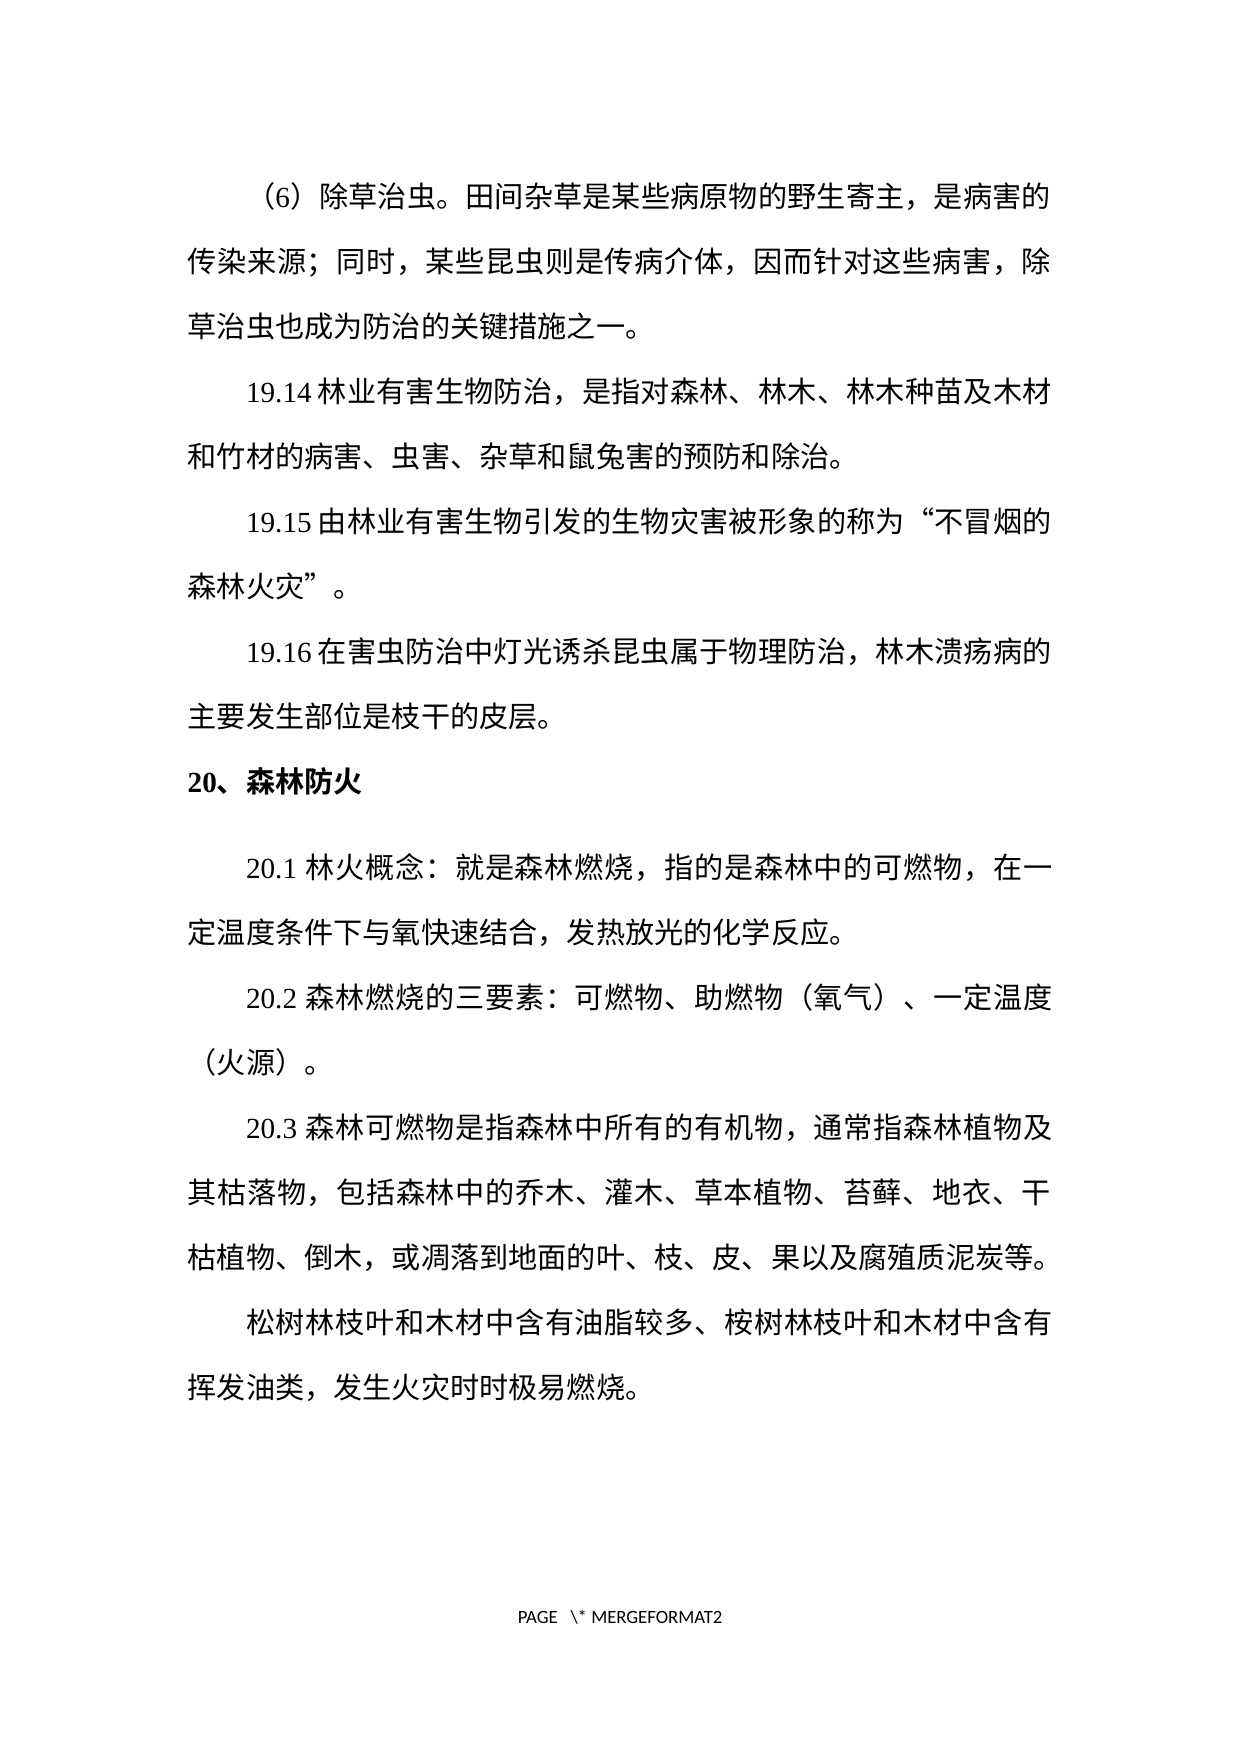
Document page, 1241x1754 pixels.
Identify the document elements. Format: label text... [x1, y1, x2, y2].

text 19.14林业有害生物防治，是指对森林、林木、林木种苗及木材和竹材的病害、虫害、杂草和鼠兔害的预防和除治。 [187, 357, 1053, 487]
text 19.16在害虫防治中灯光诱杀昆虫属于物理防治，林木溃疡病的主要发生部位是枝干的皮层。 [187, 617, 1053, 747]
text 20.2 森林燃烧的三要素：可燃物、助燃物（氧气）、一定温度（火源）。 [187, 963, 1053, 1093]
text 松树林枝叶和木材中含有油脂较多、桉树林枝叶和木材中含有挥发油类，发生火灾时时极易燃烧。 [187, 1288, 1053, 1418]
text 19.15由林业有害生物引发的生物灾害被形象的称为“不冒烟的森林火灾”。 [187, 487, 1053, 617]
subtitle 20、森林防火 [187, 747, 1053, 812]
text 20.3 森林可燃物是指森林中所有的有机物，通常指森林植物及其枯落物，包括森林中的乔木、灌木、草本植物、苔藓、地衣、干枯植物、倒木，或凋落到地面的叶、枝、皮、果以及腐殖质泥炭等。 [187, 1093, 1053, 1288]
text 20.1 林火概念：就是森林燃烧，指的是森林中的可燃物，在一定温度条件下与氧快速结合，发热放光的化学反应。 [187, 833, 1053, 963]
text （6）除草治虫。田间杂草是某些病原物的野生寄主，是病害的传染来源；同时，某些昆虫则是传病介体，因而针对这些病害，除草治虫也成为防治的关键措施之一。 [187, 162, 1053, 357]
